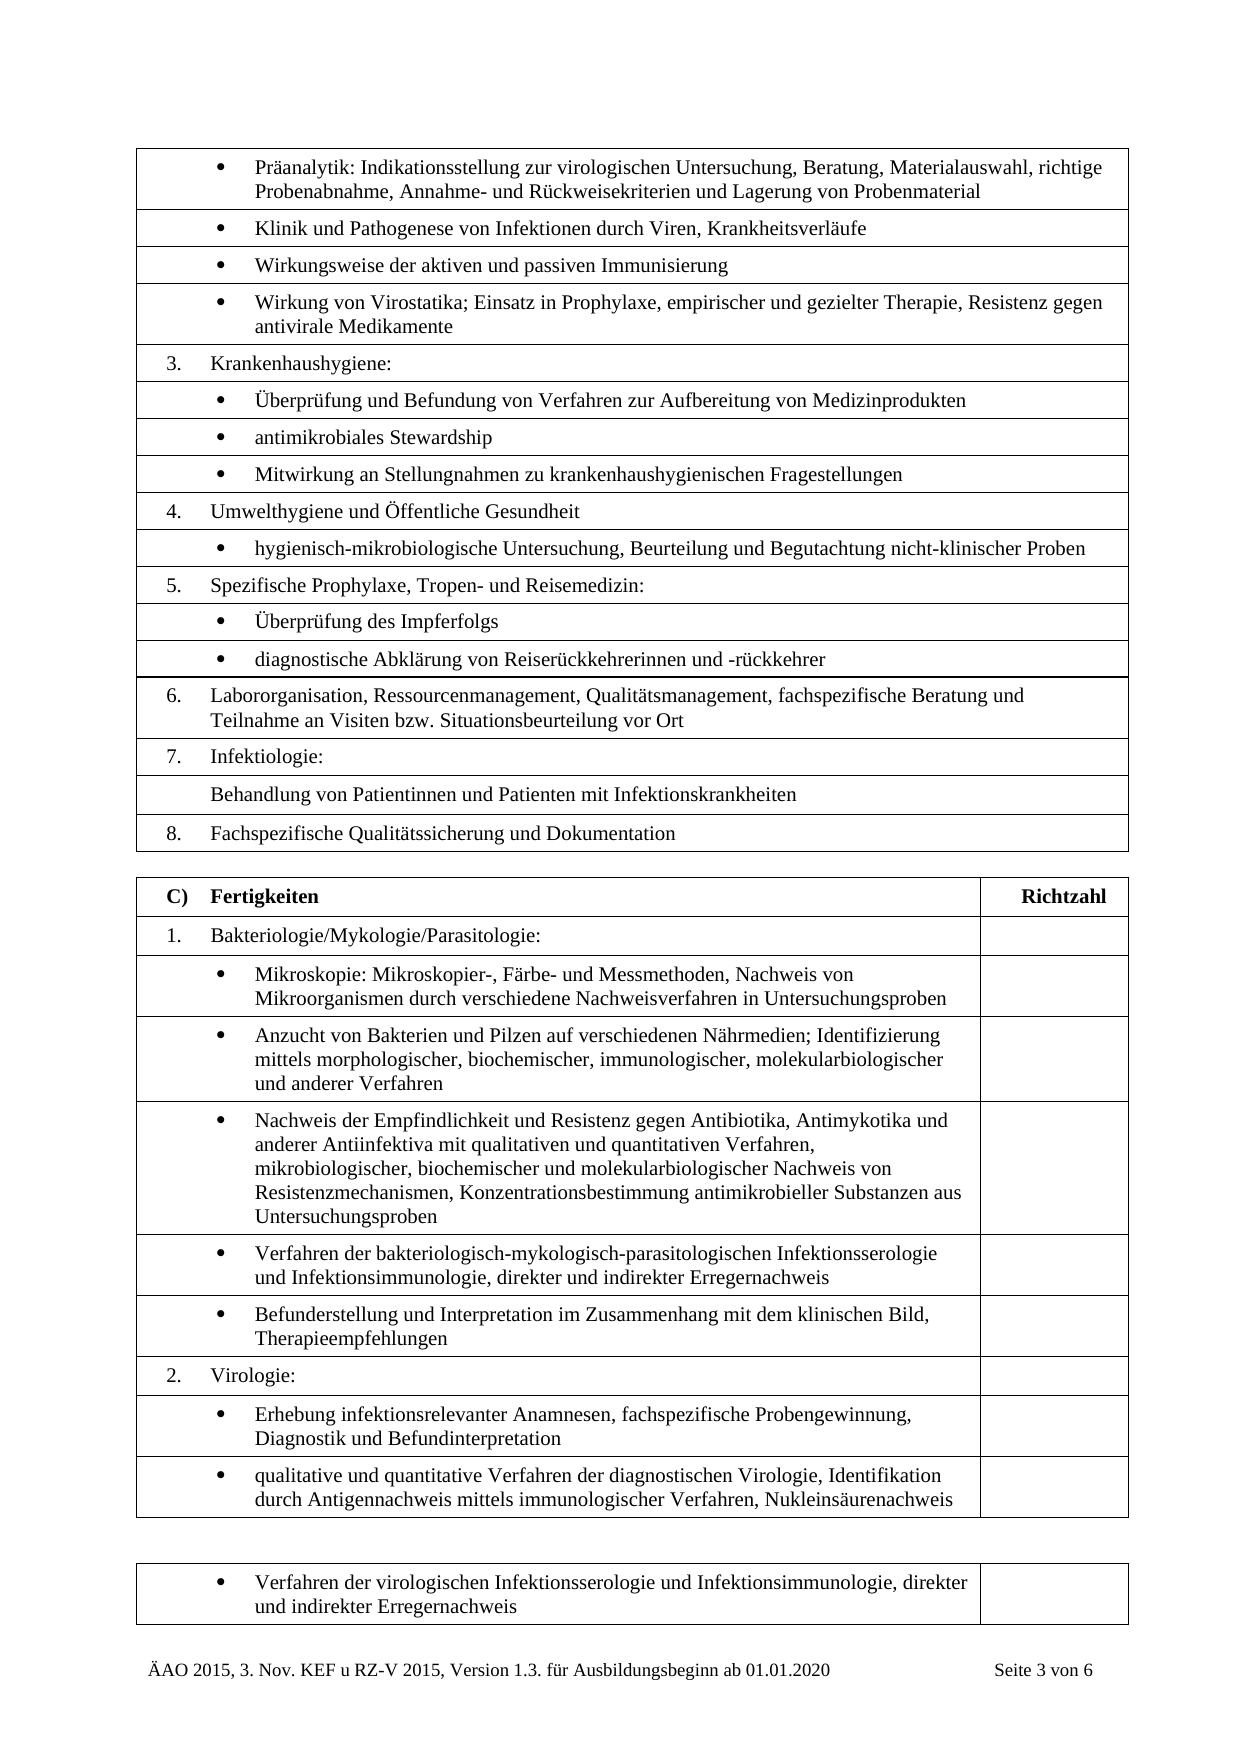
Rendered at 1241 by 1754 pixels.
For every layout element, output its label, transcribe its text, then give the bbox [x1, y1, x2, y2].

table_cell Befunderstellung und Interpretation im Zusammenhang mit dem klinischen Bild, Therapieempfehlungen [137, 1296, 980, 1356]
table_cell [981, 1457, 1128, 1517]
table_cell Fachspezifische Qualitätssicherung und Dokumentation [137, 815, 1128, 851]
table_cell Anzucht von Bakterien und Pilzen auf verschiedenen Nährmedien; Identifizierung mittels morphologischer, biochemischer, immunologischer, molekularbiologischer und anderer Verfahren [137, 1017, 980, 1101]
table_cell Nachweis der Empfindlichkeit und Resistenz gegen Antibiotika, Antimykotika und anderer Antiinfektiva mit qualitativen und quantitativen Verfahren, mikrobiologischer, biochemischer und molekularbiologischer Nachweis von Resistenzmechanismen, Konzentrationsbestimmung antimikrobieller Substanzen aus Untersuchungsproben [137, 1102, 980, 1234]
table_cell antimikrobiales Stewardship [137, 419, 1128, 454]
table_header Verfahren der virologischen Infektionsserologie und Infektionsimmunologie, direkter und indirekter Erregernachweis [137, 1564, 980, 1624]
table_cell Infektiologie: [137, 739, 1128, 774]
table_cell Wirkung von Virostatika; Einsatz in Prophylaxe, empirischer und gezielter Therapie, Resistenz gegen antivirale Medikamente [137, 284, 1128, 344]
table_cell Präanalytik: Indikationsstellung zur virologischen Untersuchung, Beratung, Materialauswahl, richtige Probenabnahme, Annahme- und Rückweisekriterien und Lagerung von Probenmaterial [137, 149, 1128, 209]
table_cell [981, 956, 1128, 1016]
table_cell [981, 1357, 1128, 1395]
table_cell hygienisch-mikrobiologische Untersuchung, Beurteilung und Begutachtung nicht-klinischer Proben [137, 530, 1128, 566]
table_cell Wirkungsweise der aktiven und passiven Immunisierung [137, 247, 1128, 283]
table_cell Behandlung von Patientinnen und Patienten mit Infektionskrankheiten [137, 776, 1128, 813]
table_cell [981, 1235, 1128, 1295]
table_cell [981, 1102, 1128, 1234]
table_header Richtzahl [981, 878, 1128, 916]
table_header [981, 1564, 1128, 1624]
table_cell Krankenhaushygiene: [137, 345, 1128, 381]
table_cell Umwelthygiene und Öffentliche Gesundheit [137, 493, 1128, 528]
table_cell Virologie: [137, 1357, 980, 1395]
table_cell [981, 1296, 1128, 1356]
table_cell Mitwirkung an Stellungnahmen zu krankenhaushygienischen Fragestellungen [137, 456, 1128, 492]
table_cell Spezifische Prophylaxe, Tropen- und Reisemedizin: [137, 567, 1128, 602]
table_cell Überprüfung des Impferfolgs [137, 604, 1128, 639]
table_header C) Fertigkeiten [137, 878, 980, 916]
table_cell Überprüfung und Befundung von Verfahren zur Aufbereitung von Medizinprodukten [137, 382, 1128, 418]
table_cell [981, 917, 1128, 954]
table_cell [981, 1396, 1128, 1456]
table_cell Bakteriologie/Mykologie/Parasitologie: [137, 917, 980, 954]
table_cell Erhebung infektionsrelevanter Anamnesen, fachspezifische Probengewinnung, Diagnostik und Befundinterpretation [137, 1396, 980, 1456]
table_cell [981, 1017, 1128, 1101]
table_cell Verfahren der bakteriologisch-mykologisch-parasitologischen Infektionsserologie und Infektionsimmunologie, direkter und indirekter Erregernachweis [137, 1235, 980, 1295]
table_cell qualitative und quantitative Verfahren der diagnostischen Virologie, Identifikation durch Antigennachweis mittels immunologischer Verfahren, Nukleinsäurenachweis [137, 1457, 980, 1517]
table_cell Klinik und Pathogenese von Infektionen durch Viren, Krankheitsverläufe [137, 210, 1128, 246]
table_cell Labororganisation, Ressourcenmanagement, Qualitätsmanagement, fachspezifische Beratung und Teilnahme an Visiten bzw. Situationsbeurteilung vor Ort [137, 678, 1128, 737]
table_cell Mikroskopie: Mikroskopier-, Färbe- und Messmethoden, Nachweis von Mikroorganismen durch verschiedene Nachweisverfahren in Untersuchungsproben [137, 956, 980, 1016]
table_cell diagnostische Abklärung von Reiserückkehrerinnen und -rückkehrer [137, 641, 1128, 676]
